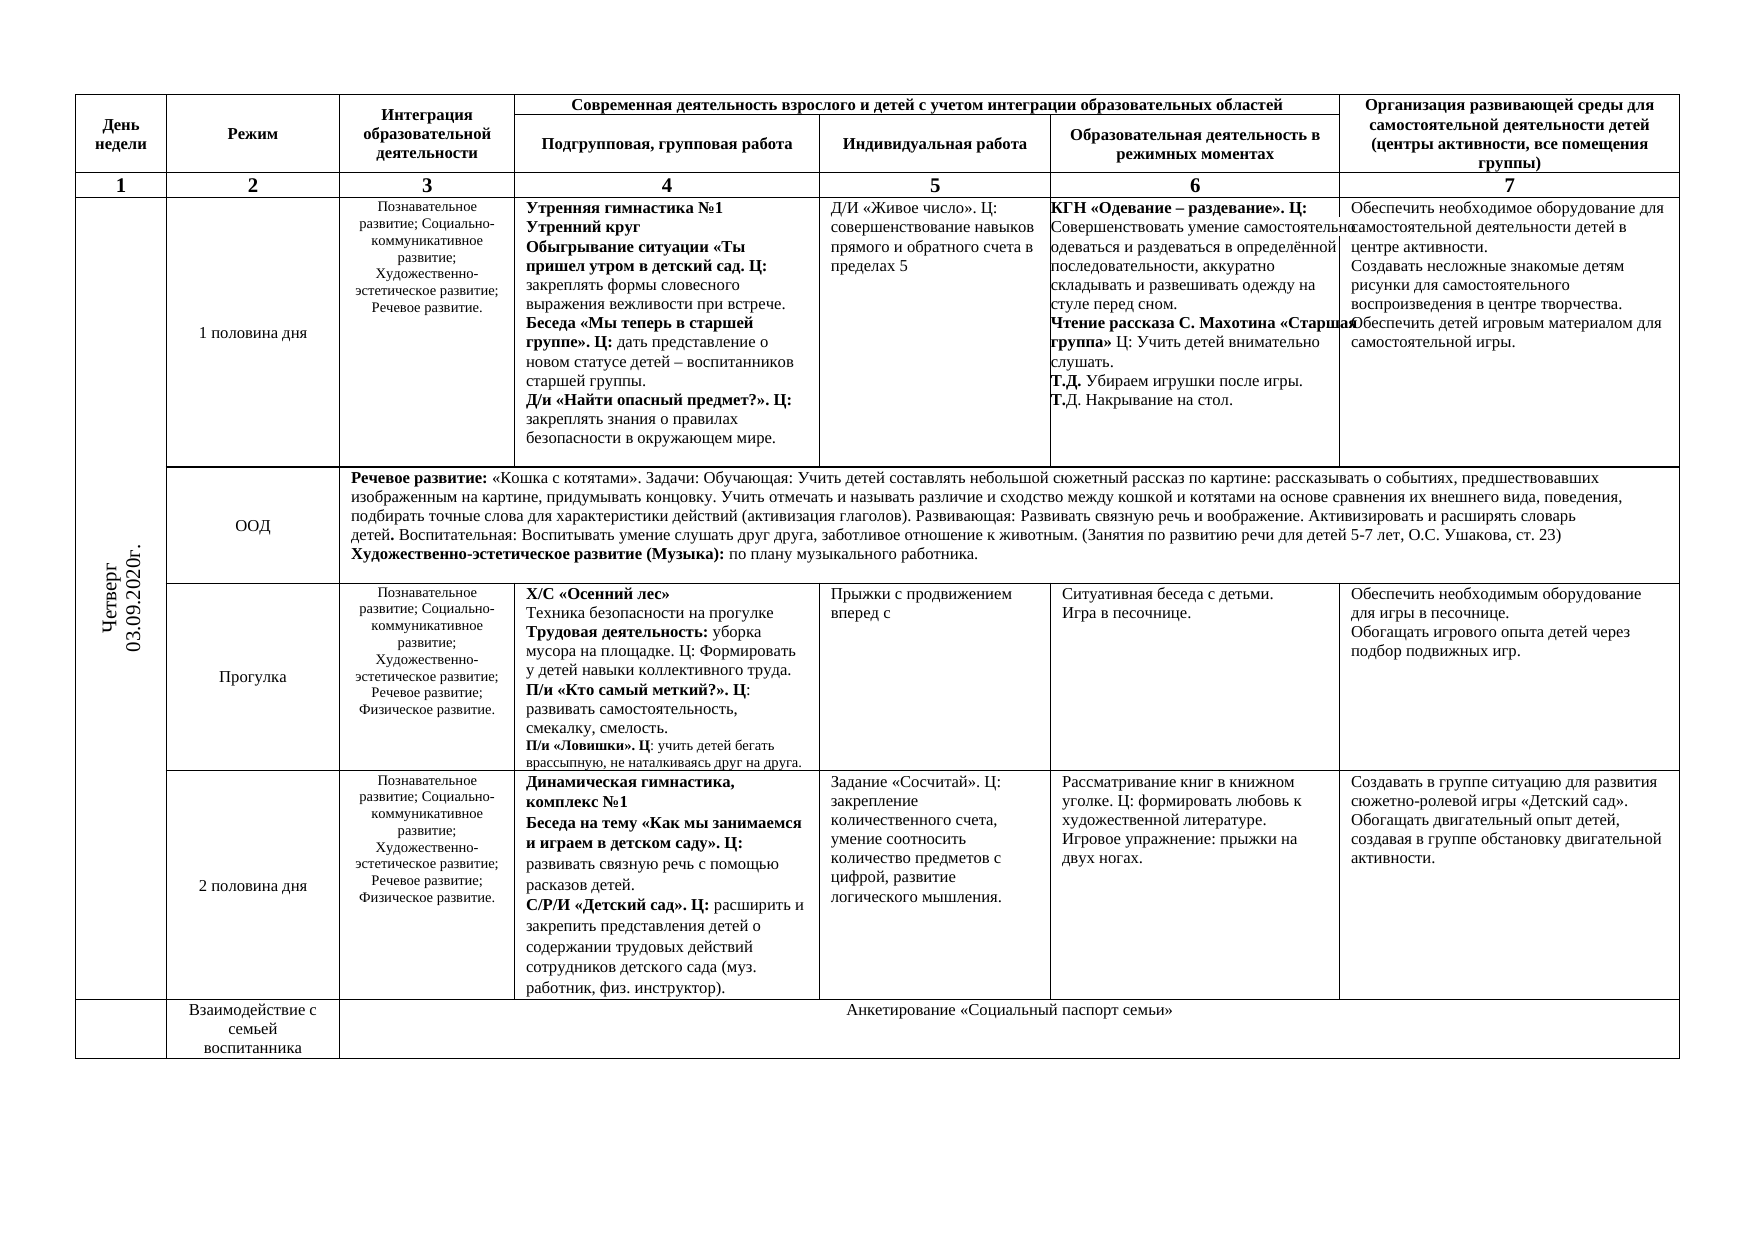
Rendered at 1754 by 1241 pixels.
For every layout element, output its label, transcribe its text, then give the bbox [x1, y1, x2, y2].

table_cell Задание «Сосчитай». Ц: закрепление количественного счета, умение соотносить количество предметов с цифрой, развитие логического мышления. [820, 771, 1050, 999]
table_cell Х/С «Осенний лес» Техника безопасности на прогулке Трудовая деятельность: уборка мусора на площадке. Ц: Формировать у детей навыки коллективного труда. П/и «Кто самый меткий?». Ц: развивать самостоятельность, смекалку, смелость. П/и «Ловишки». Ц: учить детей бегать врассыпную, не наталкиваясь друг на друга. [515, 584, 819, 770]
table_cell Д/И «Живое число». Ц: совершенствование навыков прямого и обратного счета в пределах 5 [820, 198, 1050, 466]
table_cell Познавательное развитие; Социально-коммуникативное развитие; Художественно-эстетическое развитие; Речевое развитие; Физическое развитие. [340, 584, 514, 770]
table_cell Взаимодействие с семьей воспитанника [167, 1000, 339, 1057]
table_cell Создавать в группе ситуацию для развития сюжетно-ролевой игры «Детский сад». Обогащать двигательный опыт детей, создавая в группе обстановку двигательной активности. [1340, 771, 1679, 999]
table_cell Познавательное развитие; Социально-коммуникативное развитие; Художественно-эстетическое развитие; Речевое развитие. [340, 198, 514, 466]
table_cell Обеспечить необходимое оборудование для самостоятельной деятельности детей в центре активности. Создавать несложные знакомые детям рисунки для самостоятельного воспроизведения в центре творчества. Обеспечить детей игровым материалом для самостоятельной игры. [1340, 198, 1679, 466]
table_cell Ситуативная беседа с детьми. Игра в песочнице. [1051, 584, 1339, 770]
table_header Интеграция образовательной деятельности [340, 95, 514, 172]
table_cell Познавательное развитие; Социально-коммуникативное развитие; Художественно-эстетическое развитие; Речевое развитие; Физическое развитие. [340, 771, 514, 999]
table_cell Речевое развитие: «Кошка с котятами». Задачи: Обучающая: Учить детей составлять небольшой сюжетный рассказ по картине: рассказывать о событиях, предшествовавших изображенным на картине, придумывать концовку. Учить отмечать и называть различие и сходство между кошкой и котятами на основе сравнения их внешнего вида, поведения, подбирать точные слова для характеристики действий (активизация глаголов). Развивающая: Развивать связную речь и воображение. Активизировать и расширять словарь детей. Воспитательная: Воспитывать умение слушать друг друга, заботливое отношение к животным. (Занятия по развитию речи для детей 5-7 лет, О.С. Ушакова, ст. 23) Художественно-эстетическое развитие (Музыка): по плану музыкального работника. [340, 468, 1679, 582]
table_cell 1 половина дня [167, 198, 339, 466]
table_cell Прыжки с продвижением вперед с [820, 584, 1050, 770]
table_cell ООД [167, 468, 339, 582]
table_cell Индивидуальная работа [820, 115, 1050, 172]
table_cell 3 [340, 173, 514, 197]
table_cell Утренняя гимнастика №1 Утренний круг Обыгрывание ситуации «Ты пришел утром в детский сад. Ц: закреплять формы словесного выражения вежливости при встрече. Беседа «Мы теперь в старшей группе». Ц: дать представление о новом статусе детей – воспитанников старшей группы. Д/и «Найти опасный предмет?». Ц: закреплять знания о правилах безопасности в окружающем мире. [515, 198, 819, 466]
table_cell 5 [820, 173, 1050, 197]
table_cell 1 [76, 173, 166, 197]
table_cell КГН «Одевание – раздевание». Ц: Совершенствовать умение самостоятельно одеваться и раздеваться в определённой последовательности, аккуратно складывать и развешивать одежду на стуле перед сном. Чтение рассказа С. Махотина «Старшая группа» Ц: Учить детей внимательно слушать. Т.Д. Убираем игрушки после игры. Т.Д. Накрывание на стол. [1051, 236, 1339, 466]
table_cell 6 [1051, 173, 1339, 197]
table_cell Анкетирование «Социальный паспорт семьи» [340, 1000, 1679, 1057]
table_header Современная деятельность взрослого и детей с учетом интеграции образовательных областей [515, 95, 1339, 114]
table_cell Динамическая гимнастика, комплекс №1 Беседа на тему «Как мы занимаемся и играем в детском саду». Ц: развивать связную речь с помощью расказов детей. С/Р/И «Детский сад». Ц: расширить и закрепить представления детей о содержании трудовых действий сотрудников детского сада (муз. работник, физ. инструктор). [515, 771, 819, 999]
table_cell Образовательная деятельность в режимных моментах [1051, 115, 1339, 172]
table_cell Четверг 03.09.2020г. [76, 198, 166, 999]
table_cell [76, 1000, 166, 1057]
table_header Режим [167, 95, 339, 172]
table_cell Обеспечить необходимым оборудование для игры в песочнице. Обогащать игрового опыта детей через подбор подвижных игр. [1340, 584, 1679, 770]
table_cell 4 [515, 173, 819, 197]
table_cell 7 [1340, 173, 1679, 197]
table_cell 2 половина дня [167, 771, 339, 999]
table_header День недели [76, 95, 166, 172]
table_cell Рассматривание книг в книжном уголке. Ц: формировать любовь к художественной литературе. Игровое упражнение: прыжки на двух ногах. [1051, 771, 1339, 999]
table_cell Прогулка [167, 584, 339, 770]
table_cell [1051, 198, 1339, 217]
table_cell Подгрупповая, групповая работа [515, 115, 819, 172]
table_header Организация развивающей среды для самостоятельной деятельности детей (центры активности, все помещения группы) [1340, 95, 1679, 172]
table_cell 2 [167, 173, 339, 197]
